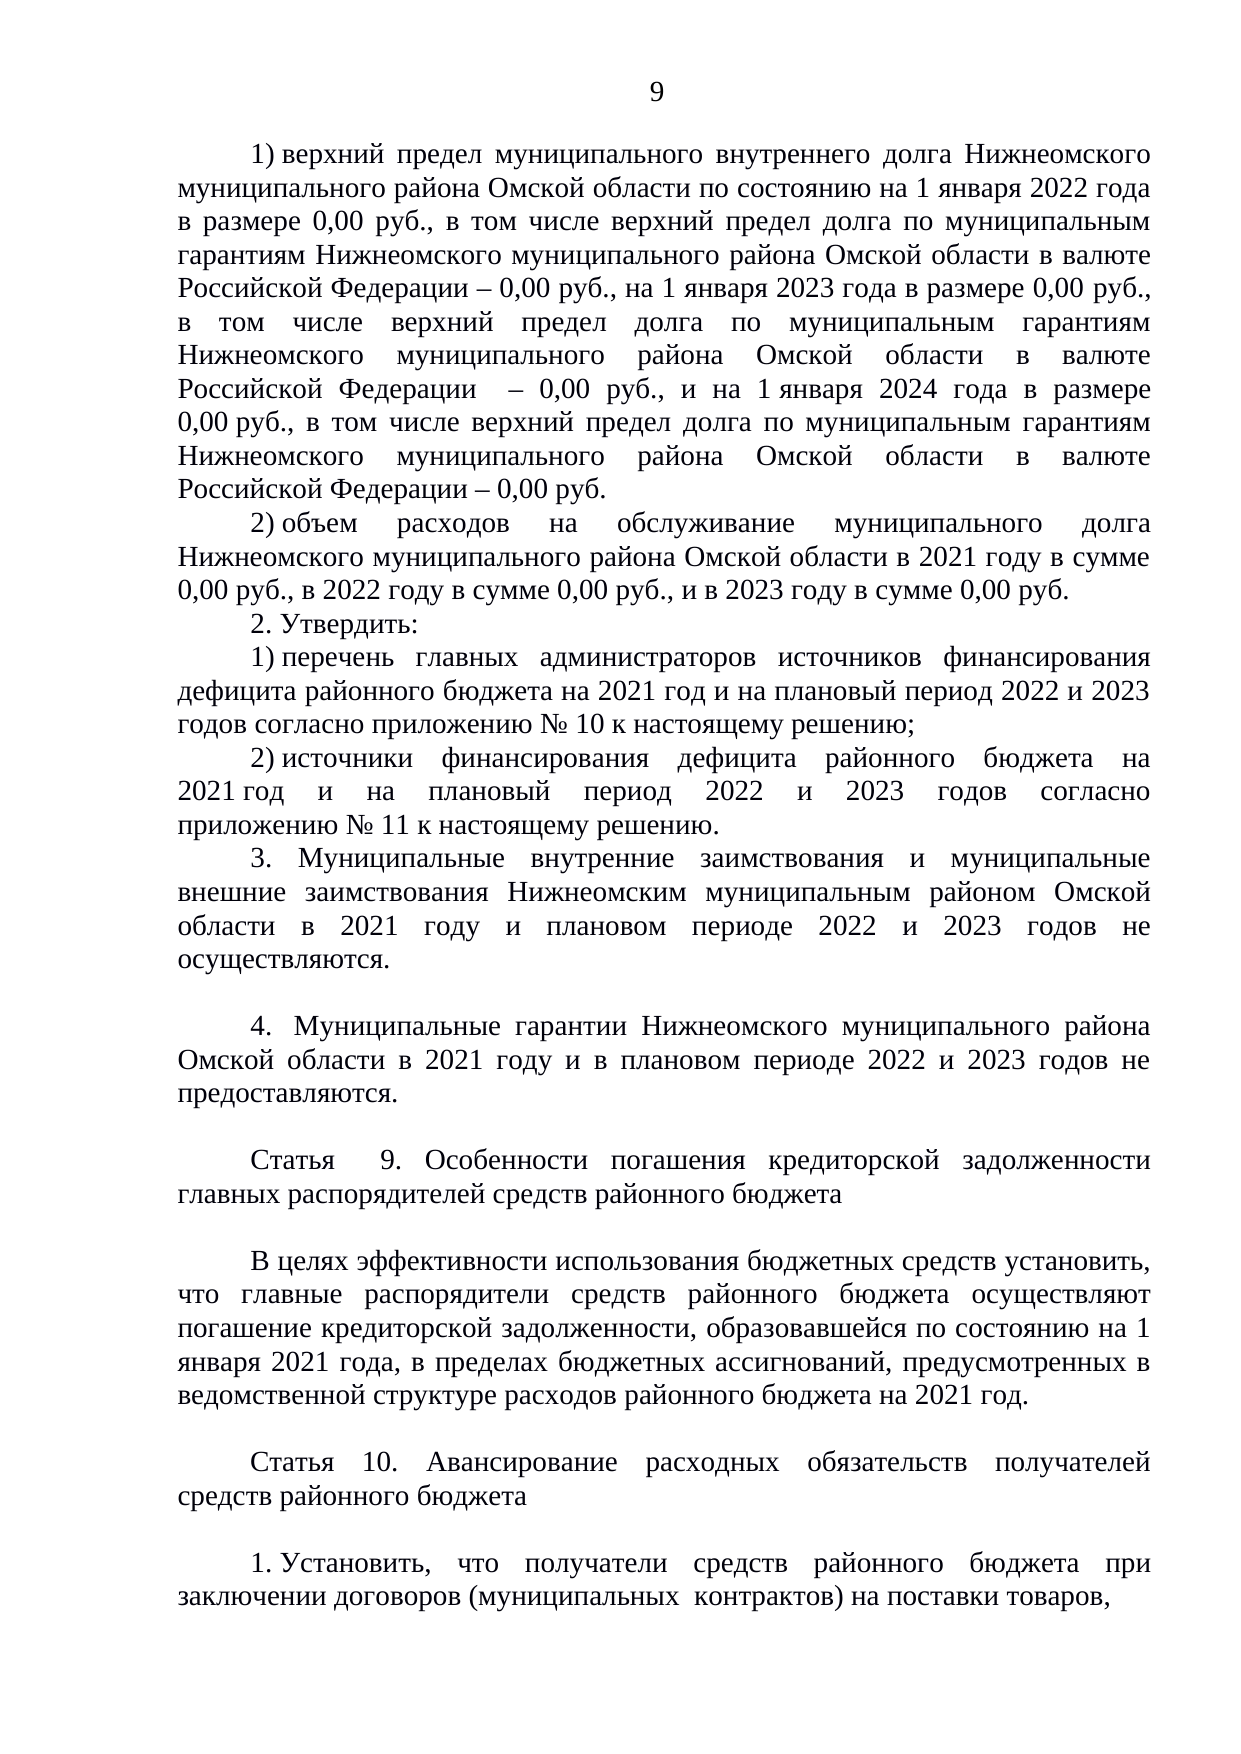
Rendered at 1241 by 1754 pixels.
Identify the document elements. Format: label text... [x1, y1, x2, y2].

text 1. Установить, что получатели средств районного бюджета при заключении договоров (муниципальных контрактов) на поставки товаров, [177, 1545, 1152, 1612]
text Статья 9. Особенности погашения кредиторской задолженности главных распорядителей средств районного бюджета [177, 1142, 1152, 1209]
text 1) перечень главных администраторов источников финансирования дефицита районного бюджета на 2021 год и на плановый период 2022 и 2023 годов согласно приложению № 10 к настоящему решению; [177, 639, 1152, 740]
text Статья 10. Авансирование расходных обязательств получателей средств районного бюджета [177, 1444, 1152, 1511]
text 2) источники финансирования дефицита районного бюджета на 2021 год и на плановый период 2022 и 2023 годов согласно приложению № 11 к настоящему решению. [177, 740, 1152, 841]
text 3. Муниципальные внутренние заимствования и муниципальные внешние заимствования Нижнеомским муниципальным районом Омской области в 2021 году и плановом периоде 2022 и 2023 годов не осуществляются. [177, 841, 1152, 975]
text 1) верхний предел муниципального внутреннего долга Нижнеомского муниципального района Омской области по состоянию на 1 января 2022 года в размере 0,00 руб., в том числе верхний предел долга по муниципальным гарантиям Нижнеомского муниципального района Омской области в валюте Российской Федерации – 0,00 руб., на 1 января 2023 года в размере 0,00 руб., в том числе верхний предел долга по муниципальным гарантиям Нижнеомского муниципального района Омской области в валюте Российской Федерации – 0,00 руб., и на 1 января 2024 года в размере 0,00 руб., в том числе верхний предел долга по муниципальным гарантиям Нижнеомского муниципального района Омской области в валюте Российской Федерации – 0,00 руб. [177, 136, 1152, 505]
text 4. Муниципальные гарантии Нижнеомского муниципального района Омской области в 2021 году и в плановом периоде 2022 и 2023 годов не предоставляются. [177, 1008, 1152, 1109]
text 2. Утвердить: [177, 606, 1152, 639]
text В целях эффективности использования бюджетных средств установить, что главные распорядители средств районного бюджета осуществляют погашение кредиторской задолженности, образовавшейся по состоянию на 1 января 2021 года, в пределах бюджетных ассигнований, предусмотренных в ведомственной структуре расходов районного бюджета на 2021 год. [177, 1243, 1152, 1411]
text 2) объем расходов на обслуживание муниципального долга Нижнеомского муниципального района Омской области в 2021 году в сумме 0,00 руб., в 2022 году в сумме 0,00 руб., и в 2023 году в сумме 0,00 руб. [177, 505, 1152, 606]
